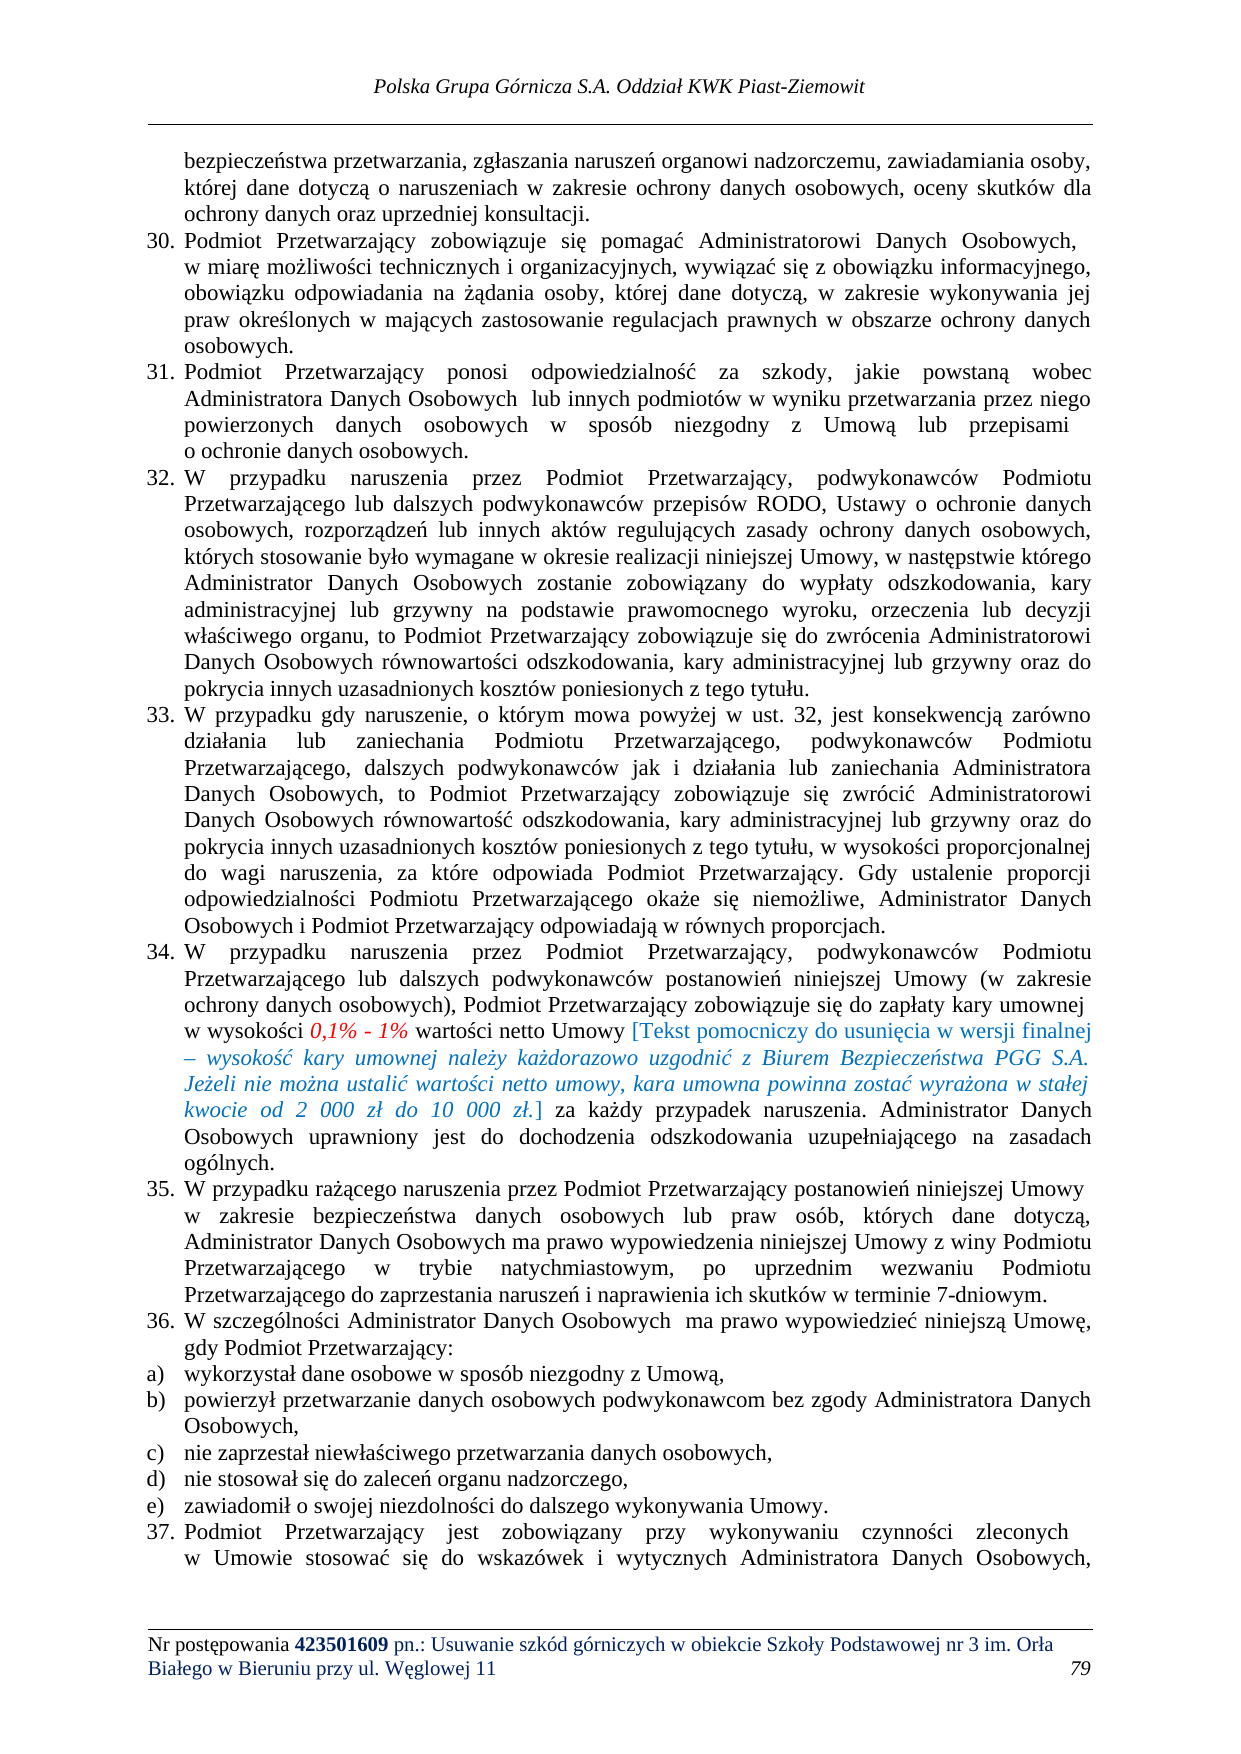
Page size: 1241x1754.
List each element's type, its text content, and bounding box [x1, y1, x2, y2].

list W przypadku gdy naruszenie, o którym mowa powyżej w ust. 32, jest konsekwencją zarówno działania lub zaniechania Podmiotu Przetwarzającego, podwykonawców Podmiotu Przetwarzającego, dalszych podwykonawców jak i działania lub zaniechania Administratora Danych Osobowych, to Podmiot Przetwarzający zobowiązuje się zwrócić Administratorowi Danych Osobowych równowartość odszkodowania, kary administracyjnej lub grzywny oraz do pokrycia innych uzasadnionych kosztów poniesionych z tego tytułu, w wysokości proporcjonalnej do wagi naruszenia, za które odpowiada Podmiot Przetwarzający. Gdy ustalenie proporcji odpowiedzialności Podmiotu Przetwarzającego okaże się niemożliwe, Administrator Danych Osobowych i Podmiot Przetwarzający odpowiadają w równych proporcjach. [146, 701, 1093, 938]
list wykorzystał dane osobowe w sposób niezgodny z Umową, [146, 1360, 1093, 1386]
list nie stosował się do zaleceń organu nadzorczego, [146, 1465, 1093, 1492]
list W przypadku naruszenia przez Podmiot Przetwarzający, podwykonawców Podmiotu Przetwarzającego lub dalszych podwykonawców przepisów RODO, Ustawy o ochronie danych osobowych, rozporządzeń lub innych aktów regulujących zasady ochrony danych osobowych, których stosowanie było wymagane w okresie realizacji niniejszej Umowy, w następstwie którego Administrator Danych Osobowych zostanie zobowiązany do wypłaty odszkodowania, kary administracyjnej lub grzywny na podstawie prawomocnego wyroku, orzeczenia lub decyzji właściwego organu, to Podmiot Przetwarzający zobowiązuje się do zwrócenia Administratorowi Danych Osobowych równowartości odszkodowania, kary administracyjnej lub grzywny oraz do pokrycia innych uzasadnionych kosztów poniesionych z tego tytułu. [146, 464, 1093, 701]
list Podmiot Przetwarzający zobowiązuje się pomagać Administratorowi Danych Osobowych, w miarę możliwości technicznych i organizacyjnych, wywiązać się z obowiązku informacyjnego, obowiązku odpowiadania na żądania osoby, której dane dotyczą, w zakresie wykonywania jej praw określonych w mających zastosowanie regulacjach prawnych w obszarze ochrony danych osobowych. [146, 227, 1093, 358]
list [146, 148, 1093, 227]
list Podmiot Przetwarzający ponosi odpowiedzialność za szkody, jakie powstaną wobec Administratora Danych Osobowych lub innych podmiotów w wyniku przetwarzania przez niego powierzonych danych osobowych w sposób niezgodny z Umową lub przepisami o ochronie danych osobowych. [146, 358, 1093, 464]
list W przypadku rażącego naruszenia przez Podmiot Przetwarzający postanowień niniejszej Umowy w zakresie bezpieczeństwa danych osobowych lub praw osób, których dane dotyczą, Administrator Danych Osobowych ma prawo wypowiedzenia niniejszej Umowy z winy Podmiotu Przetwarzającego w trybie natychmiastowym, po uprzednim wezwaniu Podmiotu Przetwarzającego do zaprzestania naruszeń i naprawienia ich skutków w terminie 7-dniowym. [146, 1175, 1093, 1307]
list W przypadku naruszenia przez Podmiot Przetwarzający, podwykonawców Podmiotu Przetwarzającego lub dalszych podwykonawców postanowień niniejszej Umowy (w zakresie ochrony danych osobowych), Podmiot Przetwarzający zobowiązuje się do zapłaty kary umownej w wysokości 0,1% - 1% wartości netto Umowy [Tekst pomocniczy do usunięcia w wersji finalnej – wysokość kary umownej należy każdorazowo uzgodnić z Biurem Bezpieczeństwa PGG S.A. Jeżeli nie można ustalić wartości netto umowy, kara umowna powinna zostać wyrażona w stałej kwocie od 2 000 zł do 10 000 zł.] za każdy przypadek naruszenia. Administrator Danych Osobowych uprawniony jest do dochodzenia odszkodowania uzupełniającego na zasadach ogólnych. [146, 938, 1093, 1175]
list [146, 1518, 1093, 1571]
list nie zaprzestał niewłaściwego przetwarzania danych osobowych, [146, 1439, 1093, 1465]
list zawiadomił o swojej niezdolności do dalszego wykonywania Umowy. [146, 1492, 1093, 1518]
list W szczególności Administrator Danych Osobowych ma prawo wypowiedzieć niniejszą Umowę, gdy Podmiot Przetwarzający: [146, 1307, 1093, 1360]
list powierzył przetwarzanie danych osobowych podwykonawcom bez zgody Administratora Danych Osobowych, [146, 1386, 1093, 1439]
